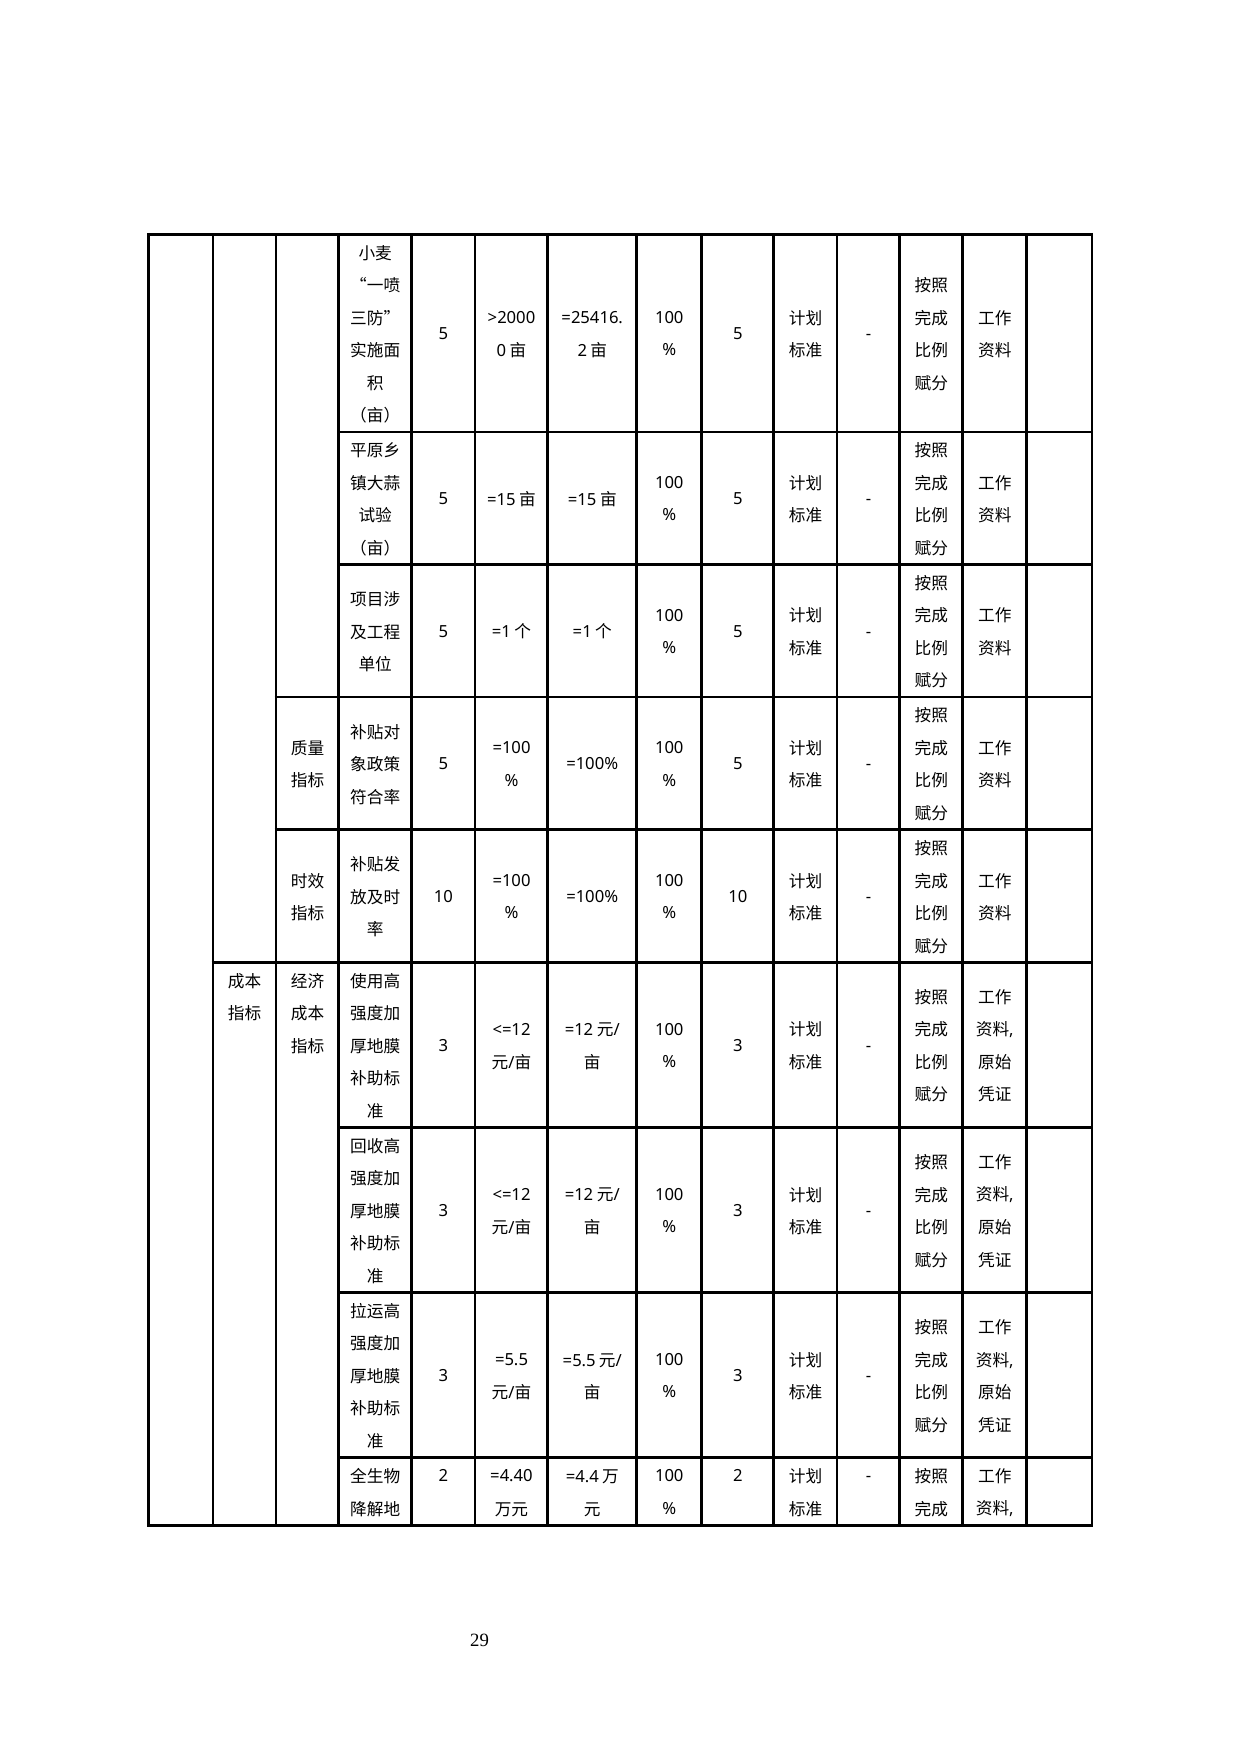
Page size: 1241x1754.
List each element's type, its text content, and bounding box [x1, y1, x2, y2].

table_cell 3 [703, 1294, 772, 1456]
table_cell 100% [638, 964, 700, 1126]
table_cell 计划标准 [775, 1129, 836, 1291]
table_cell [1028, 698, 1091, 828]
table_cell [1028, 1459, 1091, 1524]
table_cell [1028, 566, 1091, 696]
table_cell 3 [413, 1129, 474, 1291]
table_cell 工作资料 [964, 698, 1025, 828]
table_cell 5 [413, 236, 474, 431]
table_cell =12元/亩 [549, 1129, 635, 1291]
table_cell 2 [413, 1459, 474, 1524]
table_cell - [838, 698, 898, 828]
table_cell =15亩 [476, 433, 546, 563]
table_cell 100% [638, 433, 700, 563]
table_cell 计划标准 [775, 831, 836, 961]
table_cell =12元/亩 [549, 964, 635, 1126]
table_cell 按照完成比例赋分 [901, 566, 961, 696]
table_cell =5.5元/亩 [549, 1294, 635, 1456]
table_cell 工作资料,原始凭证 [964, 964, 1025, 1126]
table_cell 平原乡镇大蒜试验（亩） [340, 433, 410, 563]
table_cell - [838, 964, 898, 1126]
table_cell 3 [703, 964, 772, 1126]
table_cell 按照完成比例赋分 [901, 1294, 961, 1456]
table_cell 计划标准 [775, 236, 836, 431]
table_cell 质量指标 [277, 698, 337, 828]
table_cell 5 [413, 433, 474, 563]
table_cell 拉运高强度加厚地膜补助标准 [340, 1294, 410, 1456]
table_cell =4.40万元 [476, 1459, 546, 1524]
table_cell 小麦“一喷三防”实施面积（亩） [340, 236, 410, 431]
table_cell - [838, 236, 898, 431]
table_cell 计划标准 [775, 1459, 836, 1524]
table_cell 100% [638, 566, 700, 696]
table_cell 计划标准 [775, 698, 836, 828]
table_cell [1028, 1129, 1091, 1291]
table_cell [1028, 433, 1091, 563]
table_cell - [838, 1294, 898, 1456]
table_cell 100% [638, 1459, 700, 1524]
table_cell 100% [638, 1129, 700, 1291]
table_cell =100% [549, 698, 635, 828]
table_cell 工作资料 [964, 433, 1025, 563]
table_cell <=12元/亩 [476, 1129, 546, 1291]
table_cell 工作资料,原始凭证 [964, 1294, 1025, 1456]
table_cell 按照完成比例赋分 [901, 236, 961, 431]
table_cell [1028, 964, 1091, 1126]
table_cell 3 [703, 1129, 772, 1291]
table_cell 成本指标 [214, 964, 275, 1524]
table_cell - [838, 1459, 898, 1524]
table_cell =4.4万元 [549, 1459, 635, 1524]
table_cell 3 [413, 964, 474, 1126]
table_cell 计划标准 [775, 964, 836, 1126]
table_cell =5.5元/亩 [476, 1294, 546, 1456]
table_cell [1028, 831, 1091, 961]
table_cell 按照完成比例赋分 [901, 1459, 961, 1524]
table_cell 计划标准 [775, 433, 836, 563]
table_cell 10 [703, 831, 772, 961]
table_cell 工作资料 [964, 831, 1025, 961]
table_cell 100% [638, 1294, 700, 1456]
table_cell =25416.2亩 [549, 236, 635, 431]
table_cell 5 [703, 698, 772, 828]
table_cell 工作资料,原始凭证 [964, 1129, 1025, 1291]
table_cell 3 [413, 1294, 474, 1456]
table_cell =1个 [549, 566, 635, 696]
table_cell 工作资料 [964, 566, 1025, 696]
table_cell 项目涉及工程单位 [340, 566, 410, 696]
table_cell 5 [703, 236, 772, 431]
table_cell 全生物降解地膜补助金额合计 [340, 1459, 410, 1524]
table_cell 按照完成比例赋分 [901, 1129, 961, 1291]
table_cell <=12元/亩 [476, 964, 546, 1126]
table_cell 100% [638, 831, 700, 961]
table_cell - [838, 831, 898, 961]
table_cell 100% [638, 236, 700, 431]
table_cell 5 [413, 566, 474, 696]
table_cell - [838, 433, 898, 563]
table_cell =100% [476, 831, 546, 961]
table_cell 按照完成比例赋分 [901, 433, 961, 563]
table_cell 10 [413, 831, 474, 961]
table_cell 计划标准 [775, 1294, 836, 1456]
table_cell 按照完成比例赋分 [901, 698, 961, 828]
table_cell - [838, 1129, 898, 1291]
table_cell 5 [703, 566, 772, 696]
table_cell 5 [413, 698, 474, 828]
table_cell [1028, 236, 1091, 431]
table_cell =100% [549, 831, 635, 961]
table_cell 2 [703, 1459, 772, 1524]
table_cell 计划标准 [775, 566, 836, 696]
table_cell 补贴对象政策符合率 [340, 698, 410, 828]
table_cell 回收高强度加厚地膜补助标准 [340, 1129, 410, 1291]
table_cell 5 [703, 433, 772, 563]
table_cell 工作资料 [964, 236, 1025, 431]
table_cell =1个 [476, 566, 546, 696]
table_cell 工作资料,原始凭证 [964, 1459, 1025, 1524]
table_cell 按照完成比例赋分 [901, 964, 961, 1126]
table_cell [1028, 1294, 1091, 1456]
table_cell 补贴发放及时率 [340, 831, 410, 961]
table_cell 时效指标 [277, 831, 337, 961]
table_cell =100% [476, 698, 546, 828]
table_cell =15亩 [549, 433, 635, 563]
table_cell 100% [638, 698, 700, 828]
table_cell 经济成本指标 [277, 964, 337, 1524]
table_cell 使用高强度加厚地膜补助标准 [340, 964, 410, 1126]
table_cell >20000亩 [476, 236, 546, 431]
table_cell - [838, 566, 898, 696]
table_cell 按照完成比例赋分 [901, 831, 961, 961]
